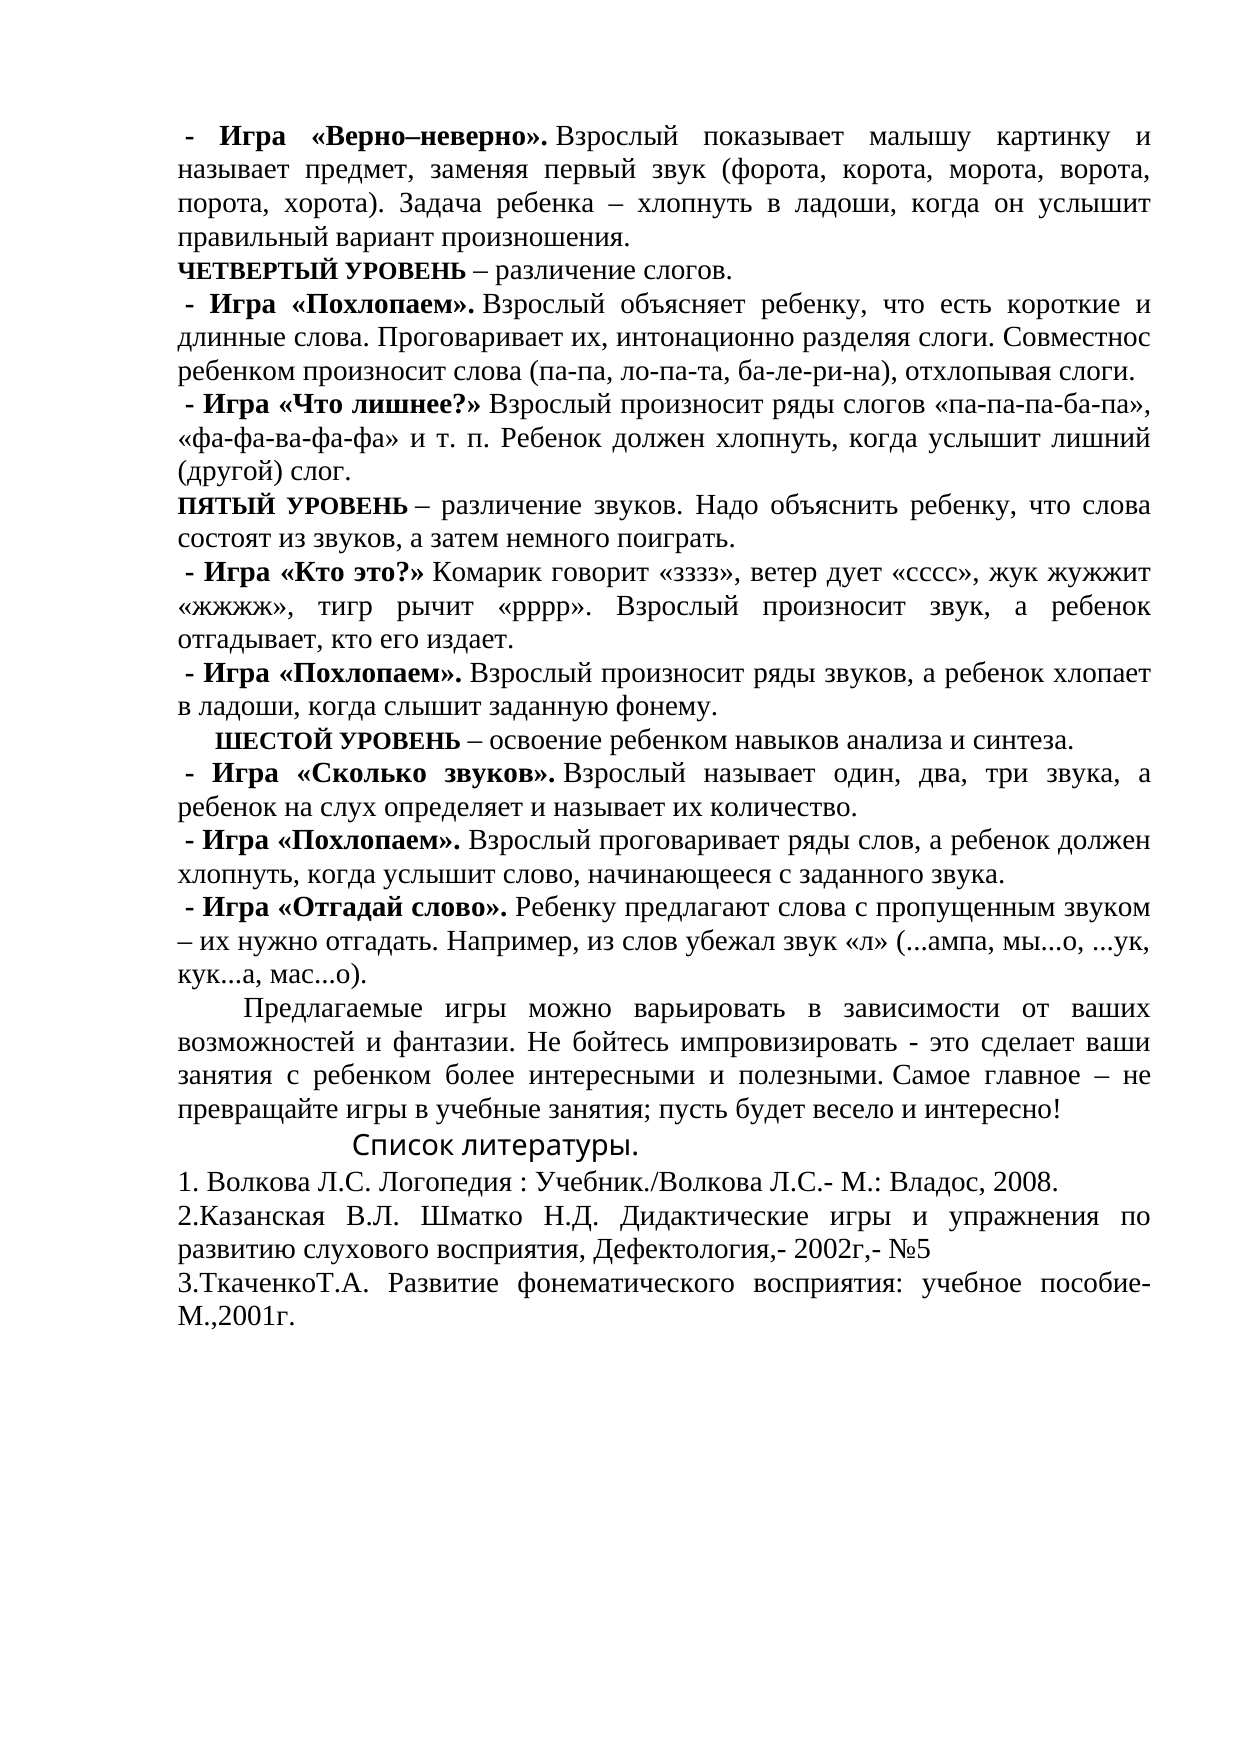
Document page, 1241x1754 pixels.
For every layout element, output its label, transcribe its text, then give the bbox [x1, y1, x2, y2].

text 2.Казанская В.Л. Шматко Н.Д. Дидактические игры и упражнения по развитию слухового восприятия, Дефектология,- 2002г,- №5 [177, 1198, 1152, 1265]
text ПЯТЫЙ УРОВЕНЬ – различение звуков. Надо объяснить ребенку, что слова состоят из звуков, а затем немного поиграть. [177, 487, 1152, 554]
text - Игра «Отгадай слово». Ребенку предлагают слова с пропущенным звуком – их нужно отгадать. Например, из слов убежал звук «л» (...ампа, мы...о, ...ук, кук...а, мас...о). [177, 889, 1152, 990]
text - Игра «Похлопаем». Взрослый проговаривает ряды слов, а ребенок должен хлопнуть, когда услышит слово, начинающееся с заданного звука. [177, 822, 1152, 889]
text Предлагаемые игры можно варьировать в зависимости от ваших возможностей и фантазии. Не бойтесь импровизировать - это сделает ваши занятия с ребенком более интересными и полезными. Самое главное – не превращайте игры в учебные занятия; пусть будет весело и интересно! [177, 990, 1152, 1124]
text - Игра «Похлопаем». Взрослый объясняет ребенку, что есть короткие и длинные слова. Проговаривает их, интонационно разделяя слоги. Совместнос ребенком произносит слова (па-па, ло-па-та, ба-ле-ри-на), отхлопывая слоги. [177, 286, 1152, 386]
text ШЕСТОЙ УРОВЕНЬ – освоение ребенком навыков анализа и синтеза. [215, 722, 1152, 755]
text Список литературы. [177, 1124, 1152, 1164]
text - Игра «Кто это?» Комарик говорит «зззз», ветер дует «сссс», жук жужжит «жжжж», тигр рычит «рррр». Взрослый произносит звук, а ребенок отгадывает, кто его издает. [177, 554, 1152, 655]
text 3.ТкаченкоТ.А. Развитие фонематического восприятия: учебное пособие- М.,2001г. [177, 1265, 1152, 1332]
text - Игра «Что лишнее?» Взрослый произносит ряды слогов «па-па-па-ба-па», «фа-фа-ва-фа-фа» и т. п. Ребенок должен хлопнуть, когда услышит лишний (другой) слог. [177, 386, 1152, 487]
text - Игра «Верно–неверно». Взрослый показывает малышу картинку и называет предмет, заменяя первый звук (форота, корота, морота, ворота, порота, хорота). Задача ребенка – хлопнуть в ладоши, когда он услышит правильный вариант произношения. [177, 118, 1152, 252]
text 1. Волкова Л.С. Логопедия : Учебник./Волкова Л.С.- М.: Владос, 2008. [177, 1164, 1152, 1198]
text - Игра «Сколько звуков». Взрослый называет один, два, три звука, а ребенок на слух определяет и называет их количество. [177, 755, 1152, 822]
text ЧЕТВЕРТЫЙ УРОВЕНЬ – различение слогов. [177, 252, 1152, 286]
text - Игра «Похлопаем». Взрослый произносит ряды звуков, а ребенок хлопает в ладоши, когда слышит заданную фонему. [177, 655, 1152, 722]
